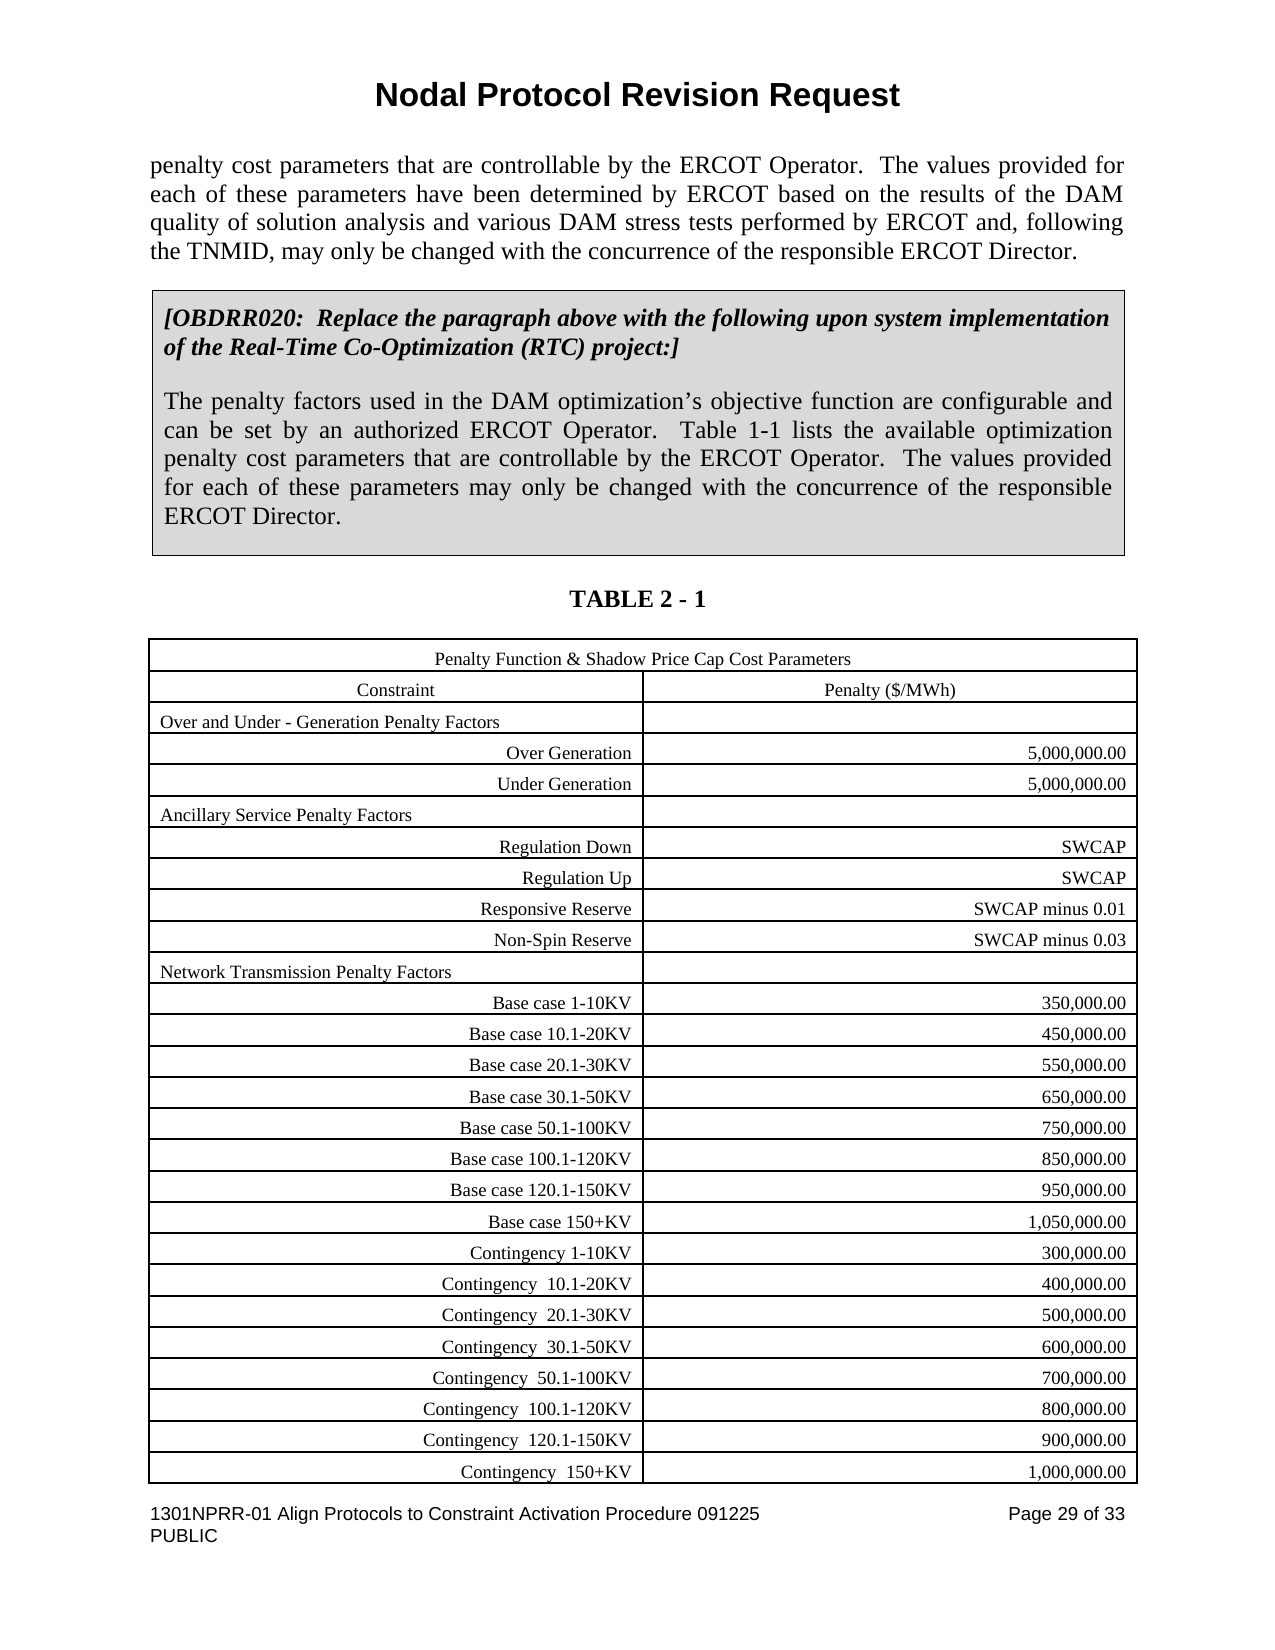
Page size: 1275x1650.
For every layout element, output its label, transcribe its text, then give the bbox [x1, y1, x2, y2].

table_cell Base case 1-10KV [150, 984, 642, 1013]
table_cell 850,000.00 [644, 1140, 1136, 1169]
table_cell 400,000.00 [644, 1265, 1136, 1294]
table_cell Ancillary Service Penalty Factors [150, 797, 642, 826]
table_cell SWCAP minus 0.03 [644, 922, 1136, 951]
table_cell Regulation Up [150, 859, 642, 888]
table_cell 300,000.00 [644, 1234, 1136, 1263]
table_cell Non-Spin Reserve [150, 922, 642, 951]
table_cell 800,000.00 [644, 1390, 1136, 1419]
table_header [OBDRR020: Replace the paragraph above with the following upon system implementation of the Real-Time Co-Optimization (RTC) project:] The penalty factors used in the DAM optimization’s objective function are configurable and can be set by an authorized ERCOT Operator. Table 1-1 lists the available optimization penalty cost parameters that are controllable by the ERCOT Operator. The values provided for each of these parameters may only be changed with the concurrence of the responsible ERCOT Director. [153, 291, 1124, 555]
table_cell Regulation Down [150, 828, 642, 857]
table_cell SWCAP [644, 828, 1136, 857]
table_cell Contingency 10.1-20KV [150, 1265, 642, 1294]
table_cell Base case 150+KV [150, 1203, 642, 1232]
table_cell Responsive Reserve [150, 890, 642, 919]
table_cell 750,000.00 [644, 1109, 1136, 1138]
table_cell Contingency 20.1-30KV [150, 1297, 642, 1326]
table_cell SWCAP minus 0.01 [644, 890, 1136, 919]
table_cell Contingency 120.1-150KV [150, 1422, 642, 1451]
table_cell Over and Under - Generation Penalty Factors [150, 703, 642, 732]
table_cell 550,000.00 [644, 1047, 1136, 1076]
table_cell 5,000,000.00 [644, 765, 1136, 794]
table_cell Network Transmission Penalty Factors [150, 953, 642, 982]
table_cell Base case 20.1-30KV [150, 1047, 642, 1076]
table_cell [644, 953, 1136, 982]
table_cell SWCAP [644, 859, 1136, 888]
table_cell 5,000,000.00 [644, 734, 1136, 763]
table_cell 350,000.00 [644, 984, 1136, 1013]
table_cell Penalty ($/MWh) [644, 672, 1136, 701]
table_cell Contingency 50.1-100KV [150, 1359, 642, 1388]
table_cell [644, 703, 1136, 732]
table_cell Base case 100.1-120KV [150, 1140, 642, 1169]
table_cell 500,000.00 [644, 1297, 1136, 1326]
table_cell Base case 10.1-20KV [150, 1015, 642, 1044]
text TABLE 2 - 1 [150, 584, 1125, 613]
table_cell Under Generation [150, 765, 642, 794]
table_cell 700,000.00 [644, 1359, 1136, 1388]
table_cell Constraint [150, 672, 642, 701]
table_cell Base case 50.1-100KV [150, 1109, 642, 1138]
table_cell Base case 120.1-150KV [150, 1172, 642, 1201]
table_cell 650,000.00 [644, 1078, 1136, 1107]
table_cell 600,000.00 [644, 1328, 1136, 1357]
table_cell Contingency 1-10KV [150, 1234, 642, 1263]
table_cell 1,000,000.00 [644, 1453, 1136, 1482]
table_cell Contingency 100.1-120KV [150, 1390, 642, 1419]
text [150, 150, 1125, 265]
table_cell 450,000.00 [644, 1015, 1136, 1044]
table_cell 1,050,000.00 [644, 1203, 1136, 1232]
table_cell Base case 30.1-50KV [150, 1078, 642, 1107]
table_cell Over Generation [150, 734, 642, 763]
table_cell [644, 797, 1136, 826]
table_cell 900,000.00 [644, 1422, 1136, 1451]
table_cell Contingency 30.1-50KV [150, 1328, 642, 1357]
table_cell 950,000.00 [644, 1172, 1136, 1201]
table_header Penalty Function & Shadow Price Cap Cost Parameters [150, 640, 1136, 669]
table_cell Contingency 150+KV [150, 1453, 642, 1482]
